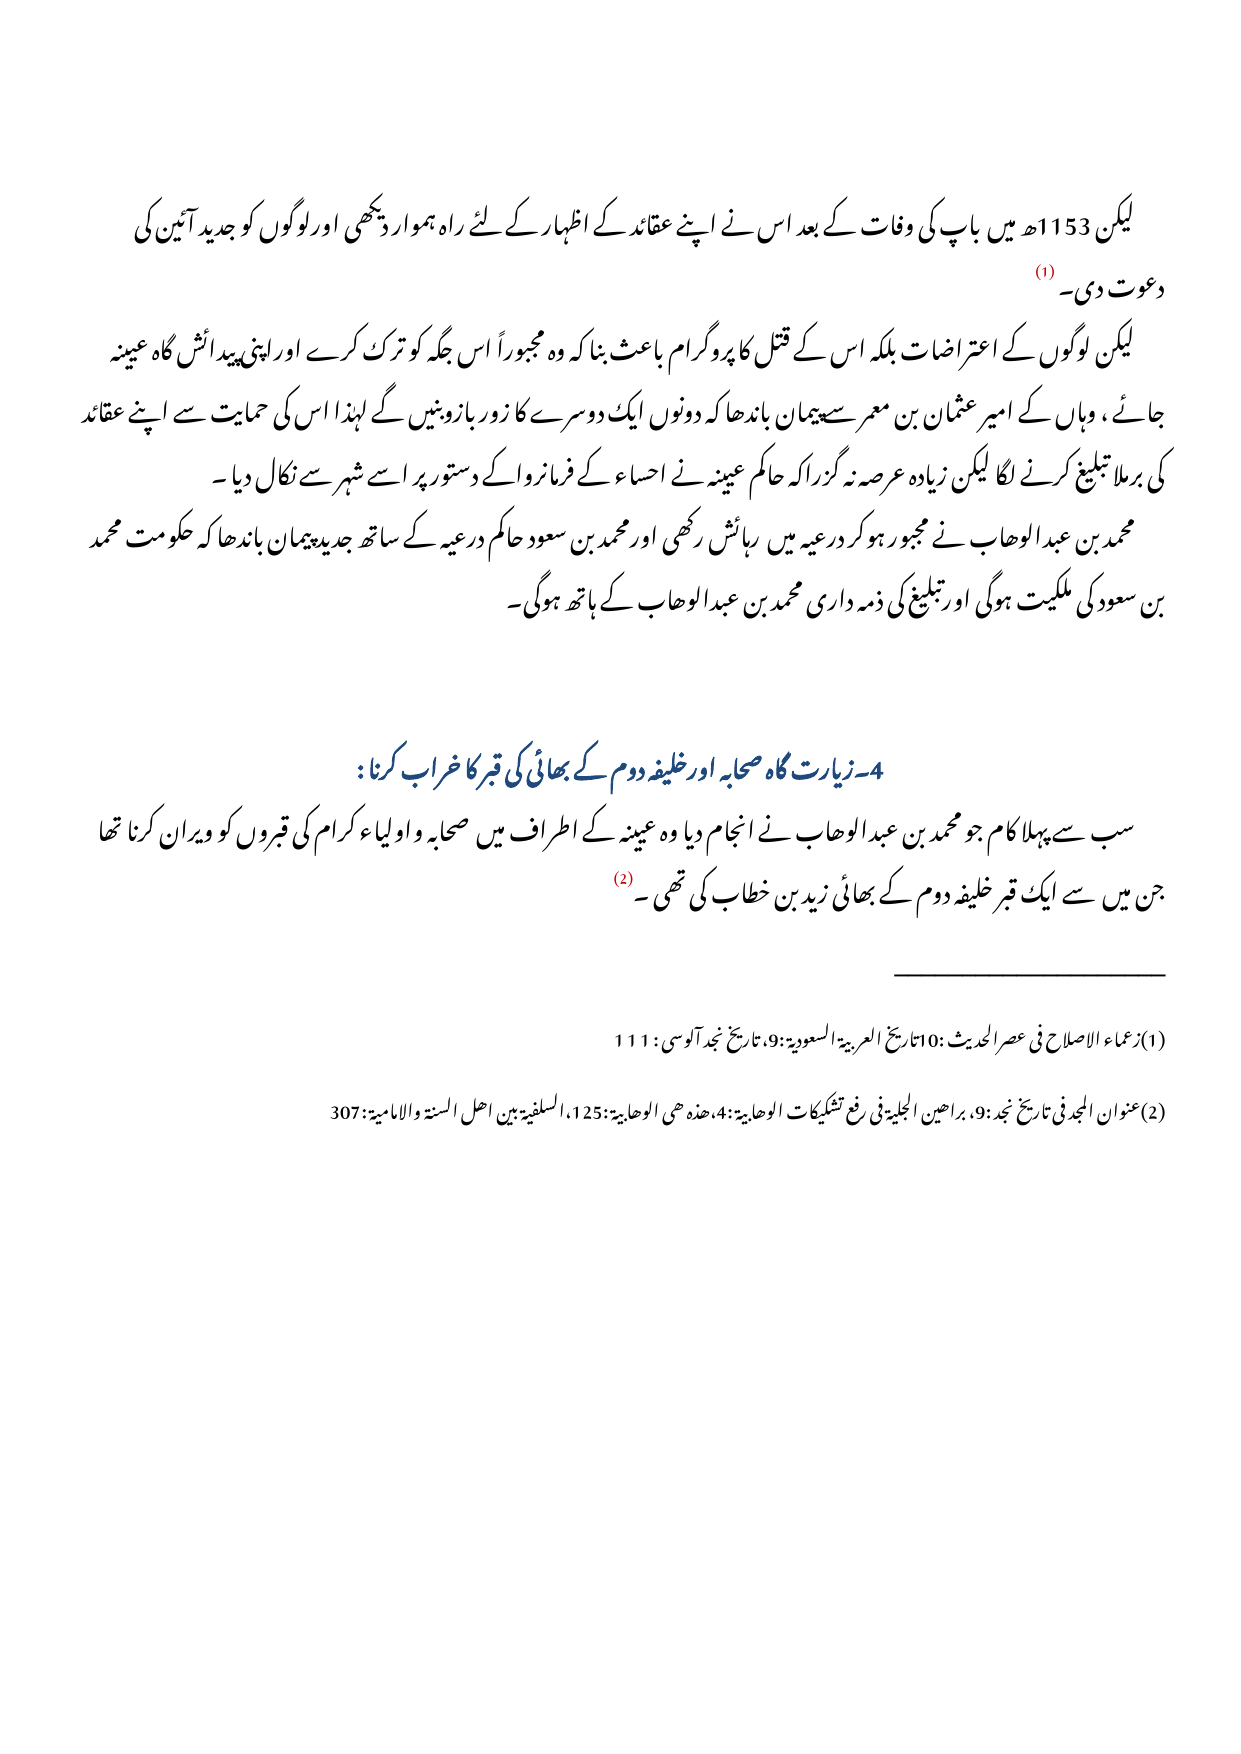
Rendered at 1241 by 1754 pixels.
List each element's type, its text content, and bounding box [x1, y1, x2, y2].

text (2)عنوان المجد فی تاریخ نجد :9، براھین الجلیة فی رفع تشکیکات الوھابیة :4،ھذہ ھی الوھابیة :125،السلفیة بین اھل السنة والامامیة :307 [75, 1083, 1165, 1130]
subtitle 4۔زیارت گاہ صحابہ اورخلیفہ دوم کے بھائی کی قبر کا خراب کرنا : [75, 731, 1165, 794]
text ____________________ [75, 919, 1165, 986]
text محمد بن عبدالوھاب نے مجبور ہوکر درعیہ میں رہائش رکھی اورمحمد بن سعود حاکم درعیہ کے ساتھ جدید پیمان باندھا کہ حکومت محمد بن سعود کی ملکیت ہوگی اورتبلیغ کی ذمہ داری محمد بن عبدالوھاب کے ہاتھ ہوگی۔ [75, 500, 1165, 625]
text سب سے پہلا کام جو محمد بن عبدالوھاب نے انجام دیا وہ عیینہ کے اطراف میں صحابہ واولیاء کرام کی قبروں کو ویران کرنا تھا جن میں سے ایک قبر خلیفہ دوم کے بھائی زید بن خطاب کی تھی ۔(2) [75, 794, 1165, 919]
text لیکن لوگوں کے اعتراضات بلکہ اس کے قتل کا پروگرام باعث بنا کہ وہ مجبوراً اس جگہ کو ترک کرے اوراپنی پیدائش گاہ عیینہ جائے ، وہاں کے امیر عثمان بن معمر سے پیمان باندھا کہ دونوں ایک دوسرے کا زور بازوبنیں گے لہٰذا اس کی حمایت سے اپنے عقائد کی برملا تبلیغ کرنے لگا لیکن زیادہ عرصہ نہ گزراکہ حاکم عیینہ نے احساء کے فرمانرواکے دستور پر اسے شہر سے نکال دیا ۔ [75, 312, 1165, 500]
text لیکن 1153ھ میں باپ کی وفات کے بعد اس نے اپنے عقائد کے اظہار کے لئے راہ ہموار دیکھی اورلوگوں کو جدید آئین کی دعوت دی۔ (1) [75, 187, 1165, 312]
text (1)زعماء الاصلاح فی عصرالحدیث :10تاریخ العربیة السعودیة :9، تاریخ نجد آلوسی : 1 1 1 [75, 1011, 1165, 1058]
